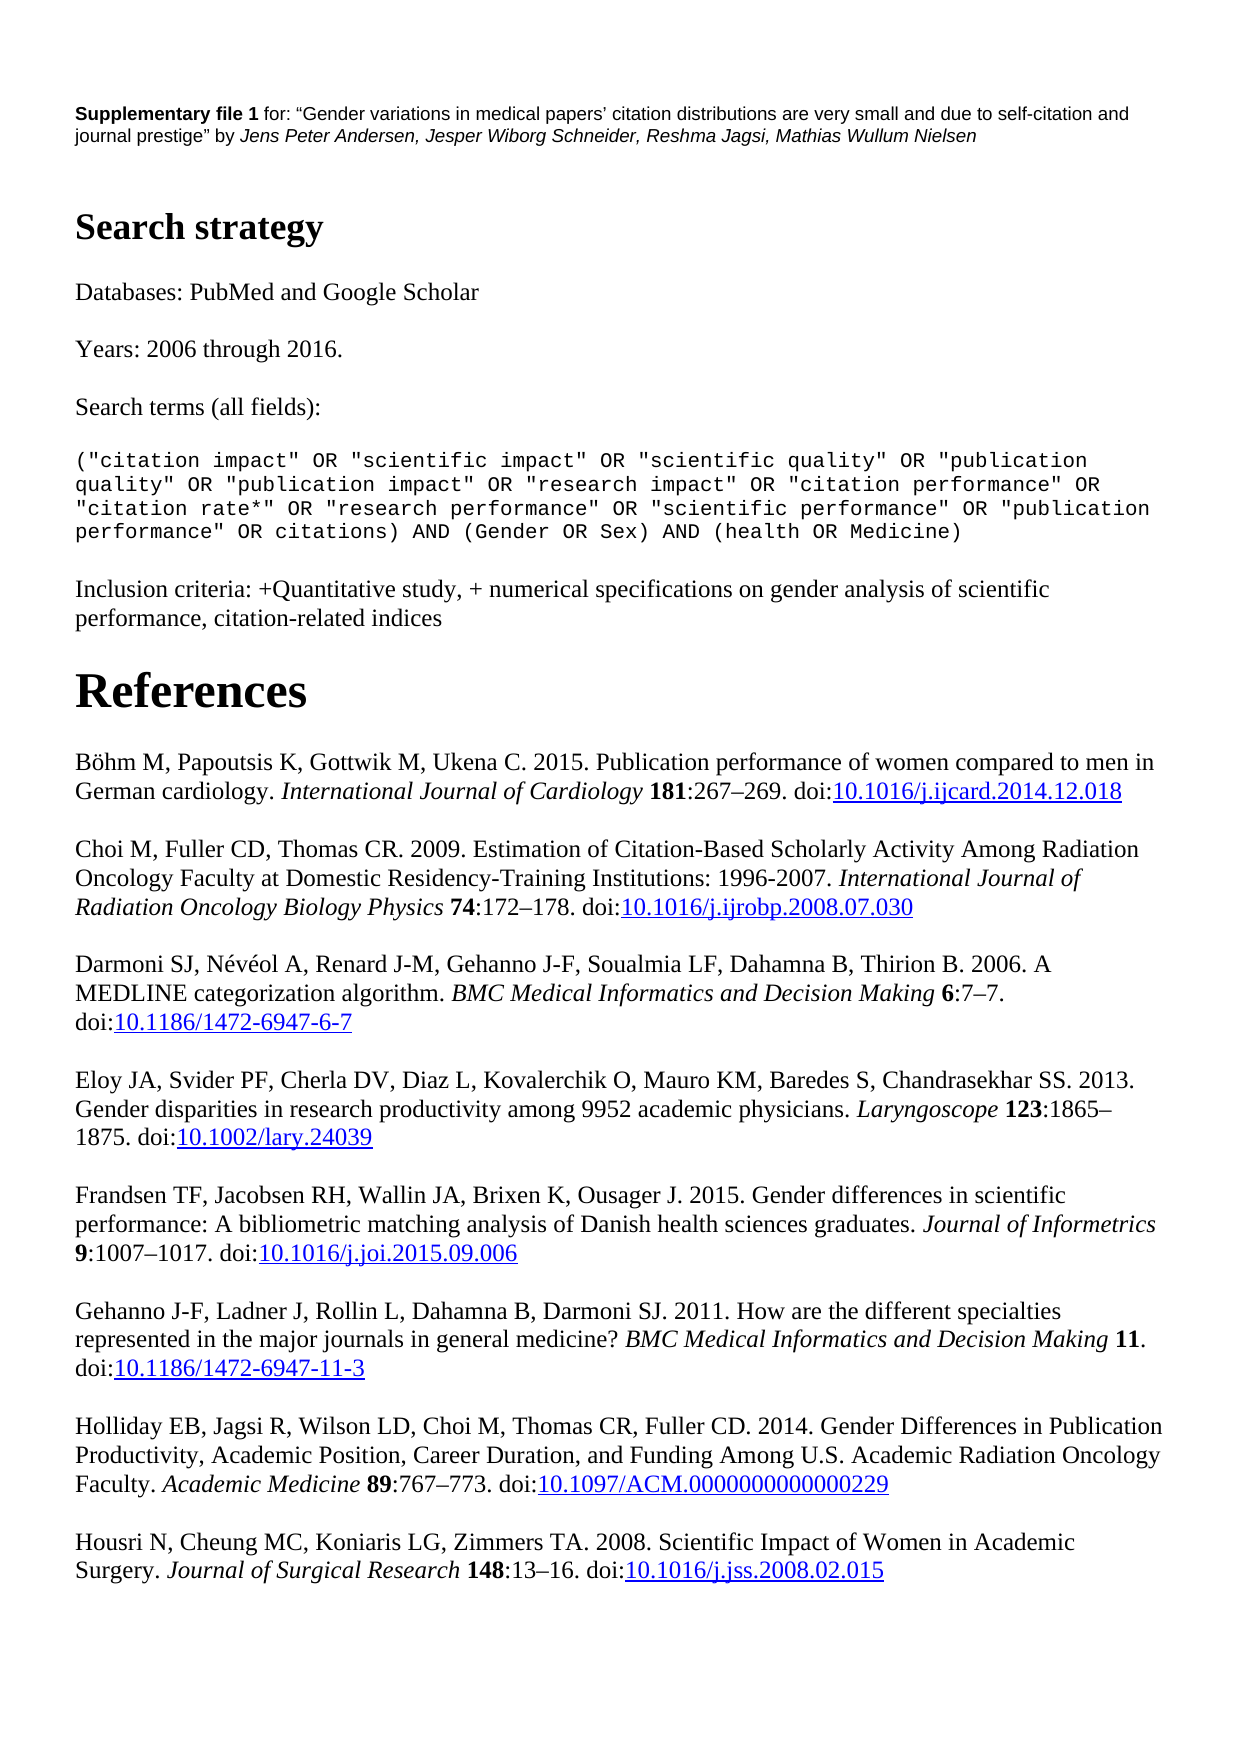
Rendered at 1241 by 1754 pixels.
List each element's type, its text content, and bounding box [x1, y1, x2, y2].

text Frandsen TF, Jacobsen RH, Wallin JA, Brixen K, Ousager J. 2015. Gender differences in scientific performance: A bibliometric matching analysis of Danish health sciences graduates. Journal of Informetrics 9:1007–1017. doi:10.1016/j.joi.2015.09.006 [75, 1180, 1165, 1267]
text Holliday EB, Jagsi R, Wilson LD, Choi M, Thomas CR, Fuller CD. 2014. Gender Differences in Publication Productivity, Academic Position, Career Duration, and Funding Among U.S. Academic Radiation Oncology Faculty. Academic Medicine 89:767–773. doi:10.1097/ACM.0000000000000229 [75, 1411, 1165, 1497]
text Choi M, Fuller CD, Thomas CR. 2009. Estimation of Citation-Based Scholarly Activity Among Radiation Oncology Faculty at Domestic Residency-Training Institutions: 1996-2007. International Journal of Radiation Oncology Biology Physics 74:172–178. doi:10.1016/j.ijrobp.2008.07.030 [75, 834, 1165, 920]
text Inclusion criteria: +Quantitative study, + numerical specifications on gender analysis of scientific performance, citation-related indices [75, 574, 1165, 632]
text Years: 2006 through 2016. [75, 334, 1165, 363]
text Darmoni SJ, Névéol A, Renard J-M, Gehanno J-F, Soualmia LF, Dahamna B, Thirion B. 2006. A MEDLINE categorization algorithm. BMC Medical Informatics and Decision Making 6:7–7. doi:10.1186/1472-6947-6-7 [75, 949, 1165, 1036]
text Gehanno J-F, Ladner J, Rollin L, Dahamna B, Darmoni SJ. 2011. How are the different specialties represented in the major journals in general medicine? BMC Medical Informatics and Decision Making 11. doi:10.1186/1472-6947-11-3 [75, 1296, 1165, 1382]
text Databases: PubMed and Google Scholar [75, 277, 1165, 305]
text Eloy JA, Svider PF, Cherla DV, Diaz L, Kovalerchik O, Mauro KM, Baredes S, Chandrasekhar SS. 2013. Gender disparities in research productivity among 9952 academic physicians. Laryngoscope 123:1865–1875. doi:10.1002/lary.24039 [75, 1065, 1165, 1151]
text Housri N, Cheung MC, Koniaris LG, Zimmers TA. 2008. Scientific Impact of Women in Academic Surgery. Journal of Surgical Research 148:13–16. doi:10.1016/j.jss.2008.02.015 [75, 1527, 1165, 1584]
text Search strategy [75, 204, 1165, 247]
text Böhm M, Papoutsis K, Gottwik M, Ukena C. 2015. Publication performance of women compared to men in German cardiology. International Journal of Cardiology 181:267–269. doi:10.1016/j.ijcard.2014.12.018 [75, 747, 1165, 805]
text Search terms (all fields): [75, 392, 1165, 421]
text ("citation impact" OR "scientific impact" OR "scientific quality" OR "publication quality" OR "publication impact" OR "research impact" OR "citation performance" OR "citation rate*" OR "research performance" OR "scientific performance" OR "publication performance" OR citations) AND (Gender OR Sex) AND (health OR Medicine) [75, 450, 1165, 545]
text References [75, 661, 1165, 718]
